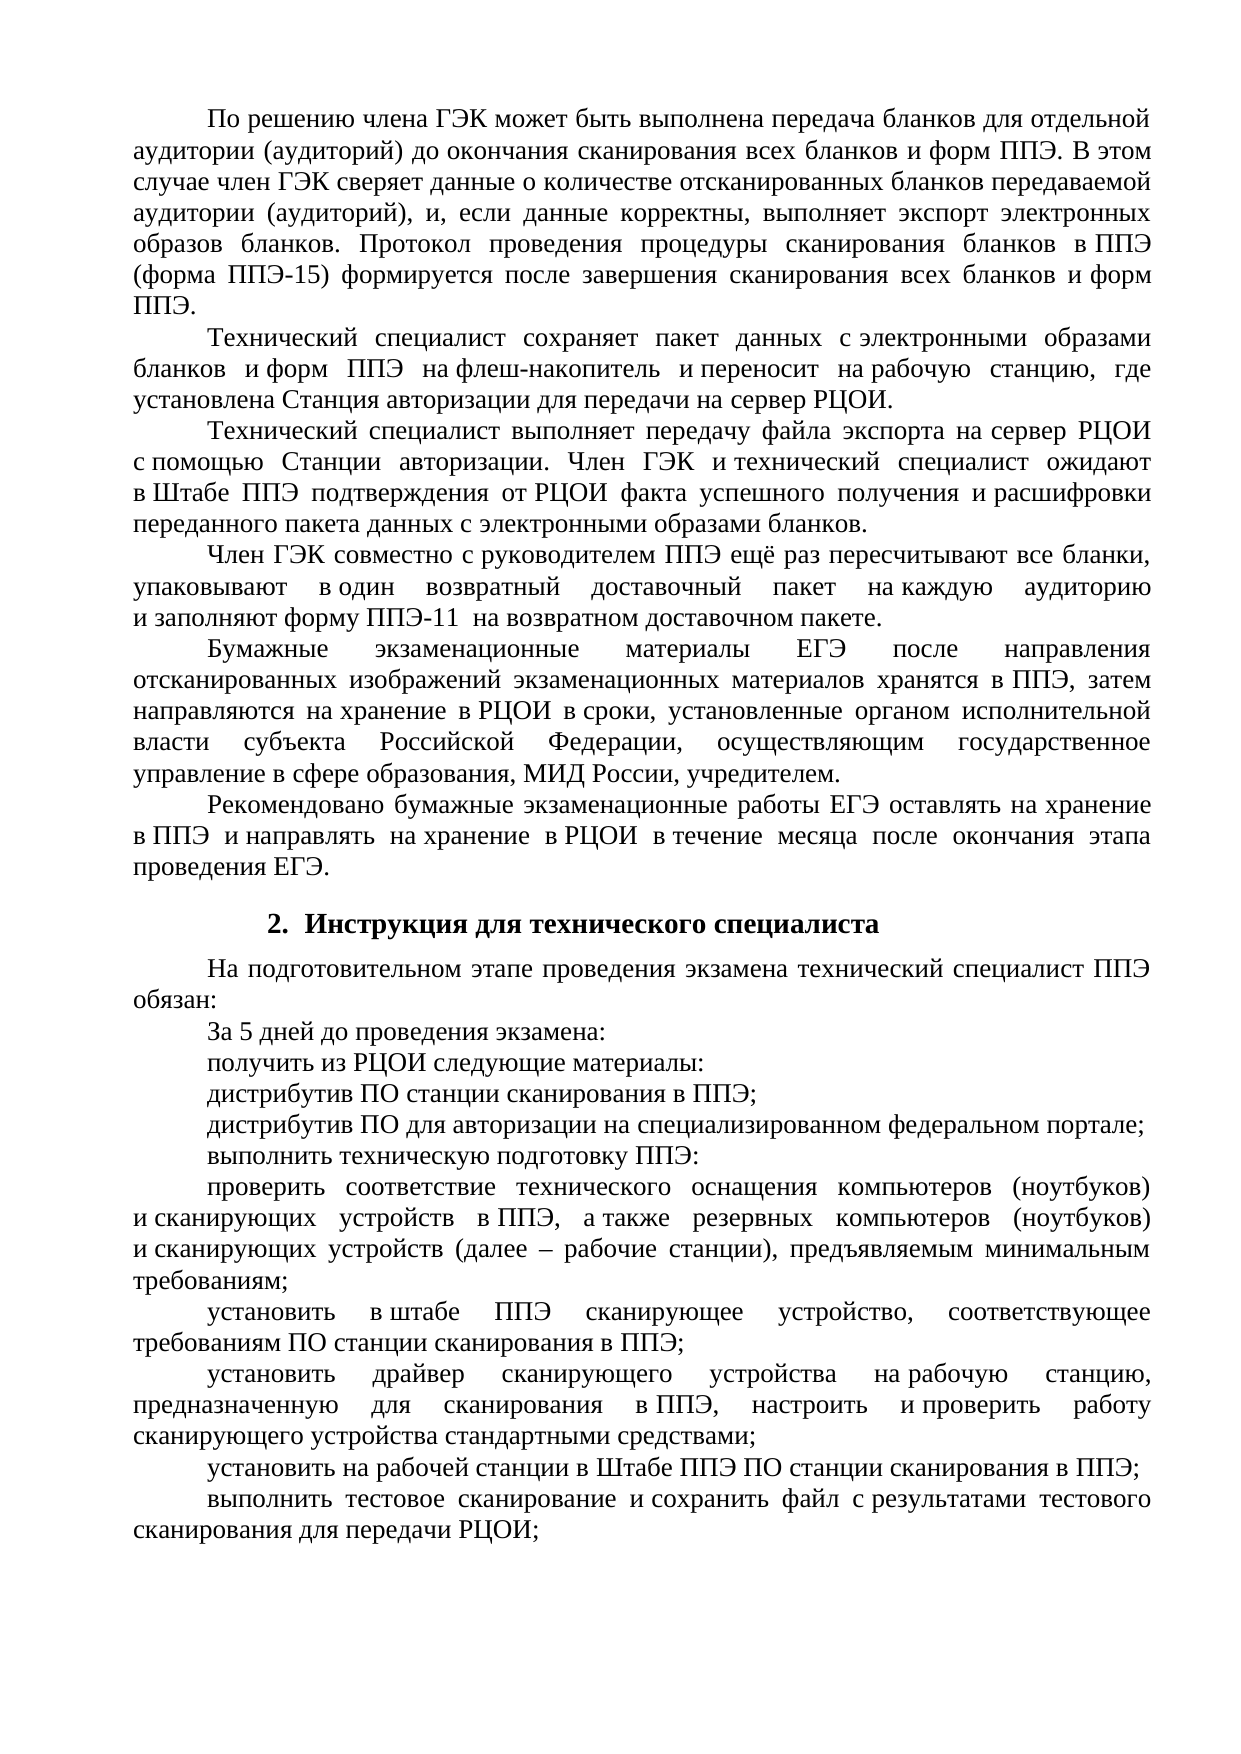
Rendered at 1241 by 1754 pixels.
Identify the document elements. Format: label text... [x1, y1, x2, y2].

text установить на рабочей станции в Штабе ППЭ ПО станции сканирования в ППЭ; [133, 1451, 1152, 1482]
text дистрибутив ПО станции сканирования в ППЭ; [133, 1077, 1152, 1108]
text Бумажные экзаменационные материалы ЕГЭ после направления отсканированных изображений экзаменационных материалов хранятся в ППЭ, затем направляются на хранение в РЦОИ в сроки, установленные органом исполнительной власти субъекта Российской Федерации, осуществляющим государственное управление в сфере образования, МИД России, учредителем. [133, 632, 1152, 788]
text дистрибутив ПО для авторизации на специализированном федеральном портале; [133, 1108, 1152, 1139]
text Рекомендовано бумажные экзаменационные работы ЕГЭ оставлять на хранение в ППЭ и направлять на хранение в РЦОИ в течение месяца после окончания этапа проведения ЕГЭ. [133, 788, 1152, 881]
text Технический специалист выполняет передачу файла экспорта на сервер РЦОИ с помощью Станции авторизации. Член ГЭК и технический специалист ожидают в Штабе ППЭ подтверждения от РЦОИ факта успешного получения и расшифровки переданного пакета данных с электронными образами бланков. [133, 414, 1152, 539]
text За 5 дней до проведения экзамена: [133, 1014, 1152, 1046]
text Технический специалист сохраняет пакет данных с электронными образами бланков и форм ППЭ на флеш-накопитель и переносит на рабочую станцию, где установлена Станция авторизации для передачи на сервер РЦОИ. [133, 321, 1152, 414]
text выполнить тестовое сканирование и сохранить файл с результатами тестового сканирования для передачи РЦОИ; [133, 1482, 1152, 1544]
text установить в штабе ППЭ сканирующее устройство, соответствующее требованиям ПО станции сканирования в ППЭ; [133, 1295, 1152, 1357]
text выполнить техническую подготовку ППЭ: [133, 1139, 1152, 1170]
text Член ГЭК совместно с руководителем ППЭ ещё раз пересчитывают все бланки, упаковывают в один возвратный доставочный пакет на каждую аудиторию и заполняют форму ППЭ-11 на возвратном доставочном пакете. [133, 539, 1152, 632]
text получить из РЦОИ следующие материалы: [207, 1046, 1152, 1077]
subtitle Инструкция для технического специалиста [267, 906, 1152, 940]
text По решению члена ГЭК может быть выполнена передача бланков для отдельной аудитории (аудиторий) до окончания сканирования всех бланков и форм ППЭ. В этом случае член ГЭК сверяет данные о количестве отсканированных бланков передаваемой аудитории (аудиторий), и, если данные корректны, выполняет экспорт электронных образов бланков. Протокол проведения процедуры сканирования бланков в ППЭ (форма ППЭ-15) формируется после завершения сканирования всех бланков и форм ППЭ. [133, 103, 1152, 321]
text На подготовительном этапе проведения экзамена технический специалист ППЭ обязан: [133, 952, 1152, 1014]
text проверить соответствие технического оснащения компьютеров (ноутбуков) и сканирующих устройств в ППЭ, а также резервных компьютеров (ноутбуков) и сканирующих устройств (далее – рабочие станции), предъявляемым минимальным требованиям; [133, 1170, 1152, 1295]
text установить драйвер сканирующего устройства на рабочую станцию, предназначенную для сканирования в ППЭ, настроить и проверить работу сканирующего устройства стандартными средствами; [133, 1357, 1152, 1451]
